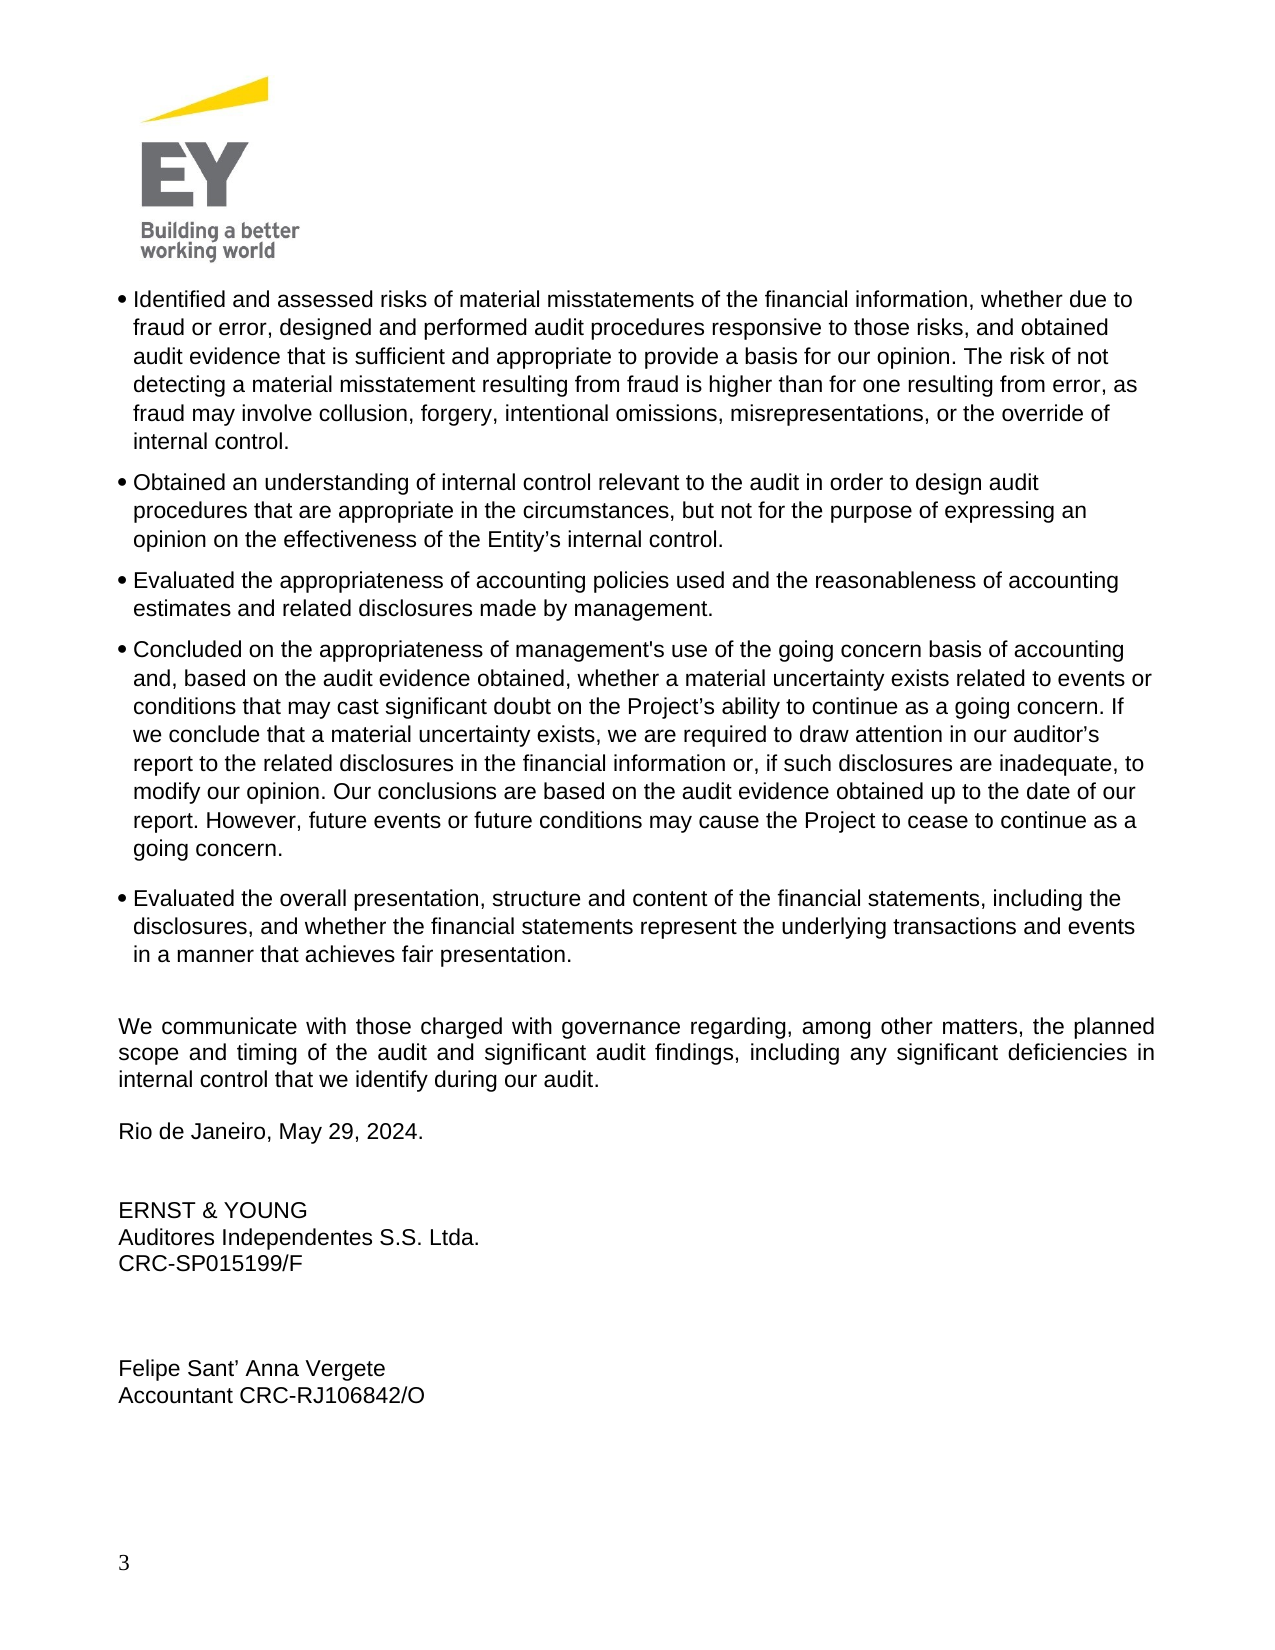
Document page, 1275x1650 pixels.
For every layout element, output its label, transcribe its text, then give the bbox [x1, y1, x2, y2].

text Rio de Janeiro, May 29, 2024. [118, 1118, 1157, 1144]
list Obtained an understanding of internal control relevant to the audit in order to design audit procedures that are appropriate in the circumstances, but not for the purpose of expressing an opinion on the effectiveness of the Entity’s internal control. [118, 469, 1157, 552]
list Evaluated the appropriateness of accounting policies used and the reasonableness of accounting estimates and related disclosures made by management. [118, 567, 1157, 622]
text ERNST & YOUNG [118, 1197, 1157, 1224]
list Concluded on the appropriateness of management's use of the going concern basis of accounting and, based on the audit evidence obtained, whether a material uncertainty exists related to events or conditions that may cast significant doubt on the Project’s ability to continue as a going concern. If we conclude that a material uncertainty exists, we are required to draw attention in our auditor’s report to the related disclosures in the financial information or, if such disclosures are inadequate, to modify our opinion. Our conclusions are based on the audit evidence obtained up to the date of our report. However, future events or future conditions may cause the Project to cease to continue as a going concern. [118, 636, 1157, 862]
text Accountant CRC-RJ106842/O [118, 1382, 1157, 1408]
text Felipe Sant’ Anna Vergete [118, 1355, 1157, 1382]
picture [118, 75, 309, 264]
text We communicate with those charged with governance regarding, among other matters, the planned scope and timing of the audit and significant audit findings, including any significant deficiencies in internal control that we identify during our audit. [118, 1013, 1157, 1092]
text Auditores Independentes S.S. Ltda. [118, 1224, 1157, 1250]
text CRC-SP015199/F [118, 1250, 1157, 1276]
list Identified and assessed risks of material misstatements of the financial information, whether due to fraud or error, designed and performed audit procedures responsive to those risks, and obtained audit evidence that is sufficient and appropriate to provide a basis for our opinion. The risk of not detecting a material misstatement resulting from fraud is higher than for one resulting from error, as fraud may involve collusion, forgery, intentional omissions, misrepresentations, or the override of internal control. [118, 286, 1157, 454]
list Evaluated the overall presentation, structure and content of the financial statements, including the disclosures, and whether the financial statements represent the underlying transactions and events in a manner that achieves fair presentation. [118, 884, 1157, 968]
